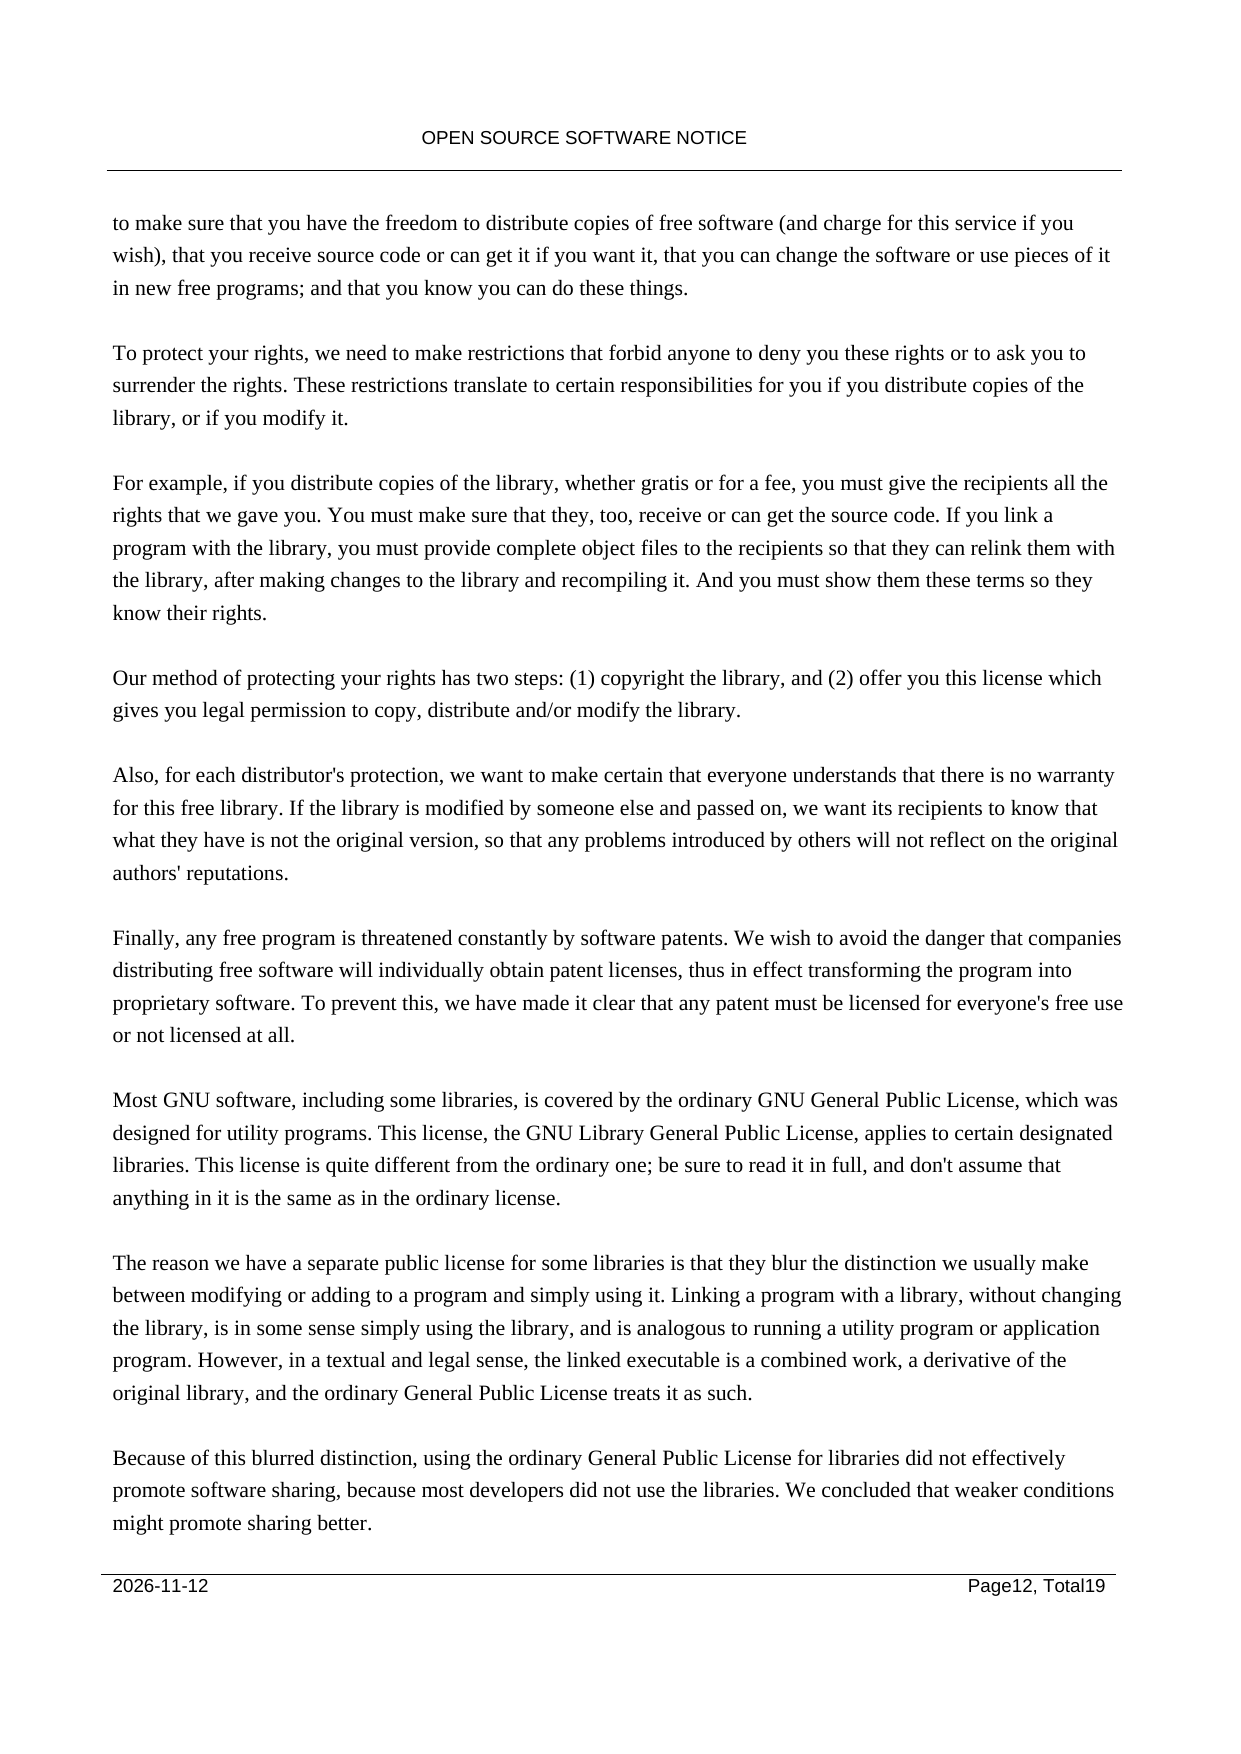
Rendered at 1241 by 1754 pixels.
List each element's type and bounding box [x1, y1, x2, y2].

text [112, 206, 1128, 1539]
